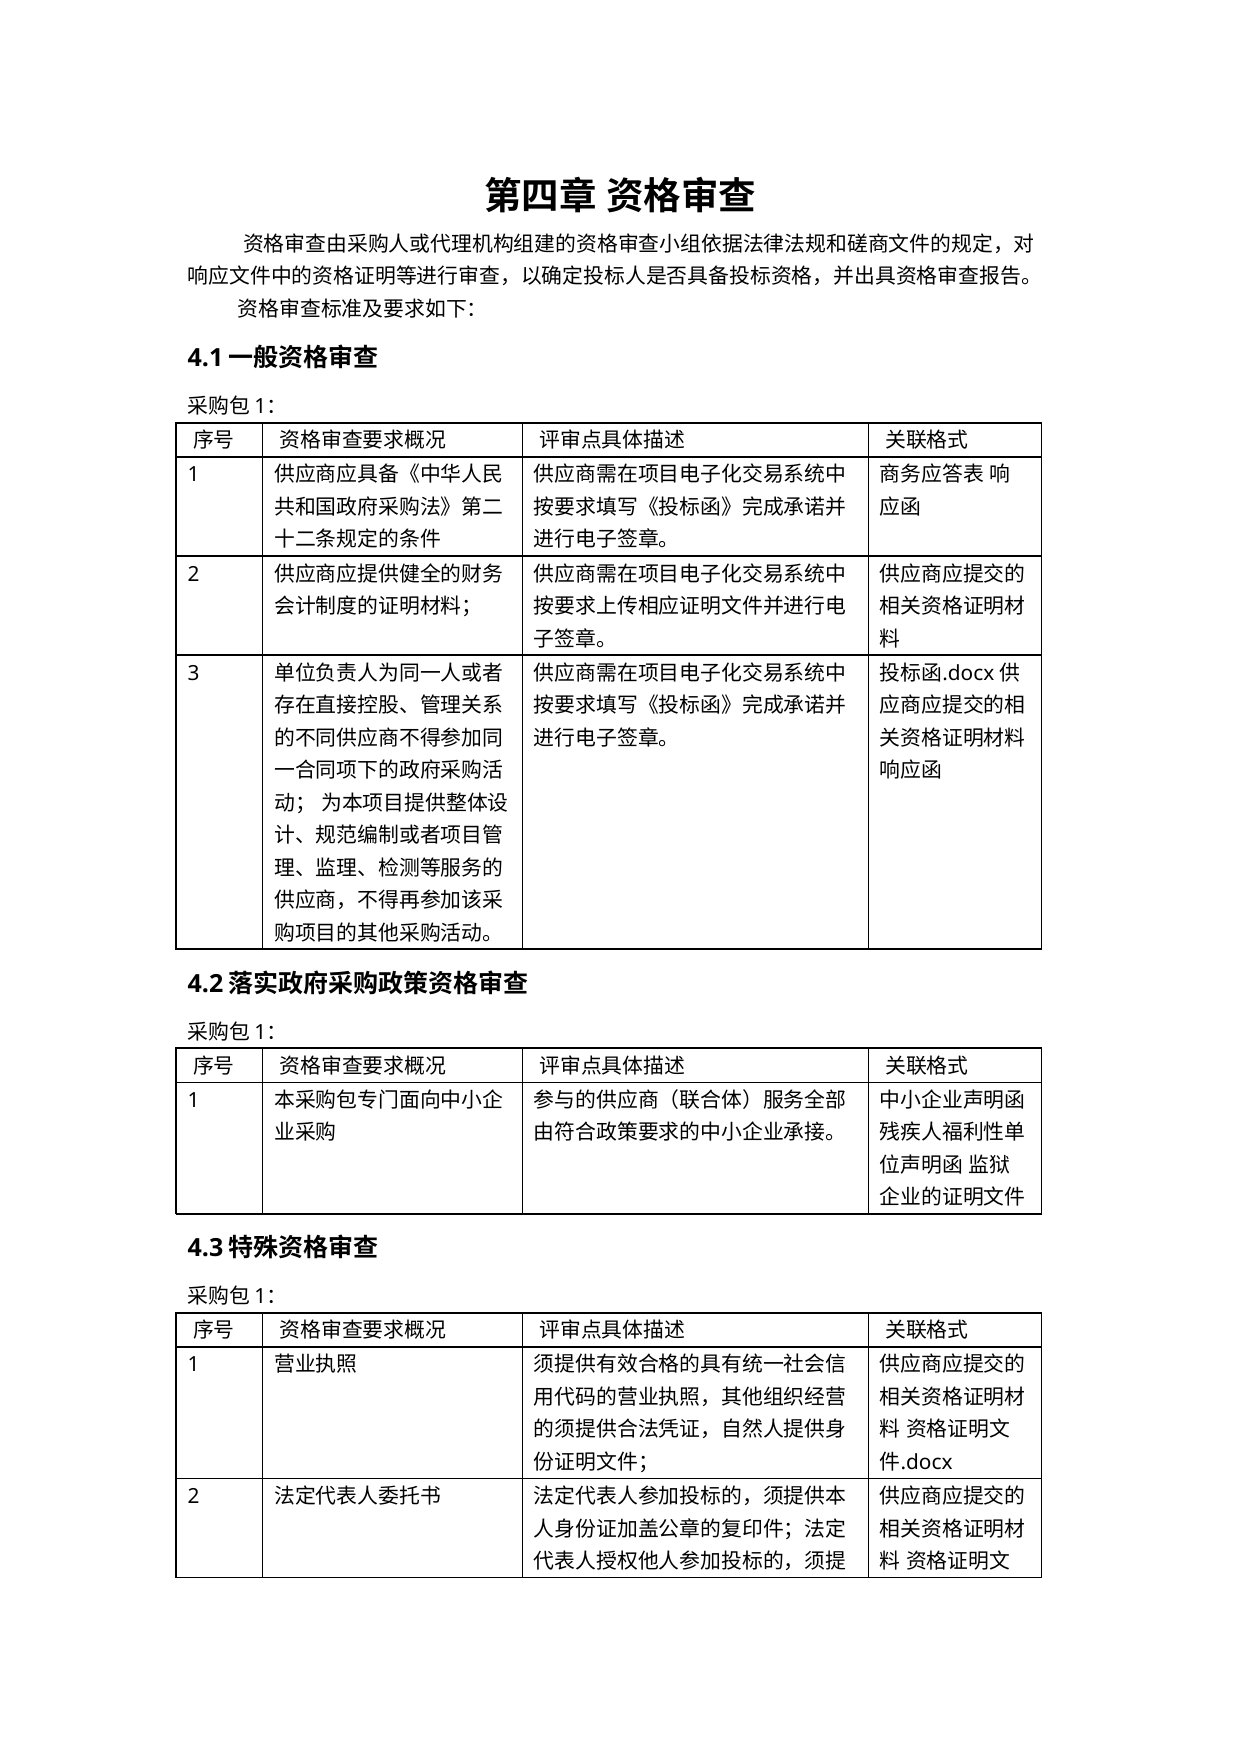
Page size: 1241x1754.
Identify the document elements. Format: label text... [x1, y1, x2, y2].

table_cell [869, 1479, 1041, 1577]
table_cell 参与的供应商（联合体）服务全部由符合政策要求的中小企业承接。 [523, 1083, 868, 1213]
table_header 资格审查要求概况 [263, 1049, 522, 1081]
table_header 评审点具体描述 [523, 424, 868, 456]
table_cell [523, 1479, 868, 1577]
table_cell 营业执照 [263, 1348, 522, 1478]
text 4.1一般资格审查 [187, 324, 1053, 389]
table_cell 单位负责人为同一人或者存在直接控股、管理关系的不同供应商不得参加同一合同项下的政府采购活动； 为本项目提供整体设计、规范编制或者项目管理、监理、检测等服务的供应商，不得再参加该采购项目的其他采购活动。 [263, 656, 522, 948]
table_header 评审点具体描述 [523, 1314, 868, 1346]
table_cell 投标函.docx 供应商应提交的相关资格证明材料 响应函 [869, 656, 1041, 948]
table_cell 2 [177, 557, 262, 654]
table_cell 中小企业声明函 残疾人福利性单位声明函 监狱企业的证明文件 [869, 1083, 1041, 1213]
table_cell 供应商需在项目电子化交易系统中按要求上传相应证明文件并进行电子签章。 [523, 557, 868, 654]
table_cell 供应商应具备《中华人民共和国政府采购法》第二十二条规定的条件 [263, 458, 522, 555]
table_cell 供应商应提交的相关资格证明材料 资格证明文件.docx [869, 1348, 1041, 1478]
table_cell 法定代表人委托书 [263, 1479, 522, 1577]
text 采购包1： [187, 1015, 1053, 1047]
table_header 序号 [177, 1049, 262, 1081]
text 第四章 资格审查 [187, 162, 1053, 227]
table_cell 2 [177, 1479, 262, 1577]
table_cell 1 [177, 1348, 262, 1478]
table_cell 供应商应提供健全的财务会计制度的证明材料； [263, 557, 522, 654]
table_header 关联格式 [869, 1314, 1041, 1346]
table_cell 1 [177, 1083, 262, 1213]
text 4.2落实政府采购政策资格审查 [187, 950, 1053, 1015]
table_cell 本采购包专门面向中小企业采购 [263, 1083, 522, 1213]
table_header 资格审查要求概况 [263, 1314, 522, 1346]
table_header 资格审查要求概况 [263, 424, 522, 456]
text 采购包1： [187, 389, 1053, 422]
table_cell 1 [177, 458, 262, 555]
table_header 关联格式 [869, 1049, 1041, 1081]
table_header 关联格式 [869, 424, 1041, 456]
table_cell 供应商需在项目电子化交易系统中按要求填写《投标函》完成承诺并进行电子签章。 [523, 656, 868, 948]
table_cell 3 [177, 656, 262, 948]
table_header 序号 [177, 1314, 262, 1346]
text 资格审查标准及要求如下： [187, 292, 1053, 324]
table_cell 商务应答表 响应函 [869, 458, 1041, 555]
table_cell 供应商应提交的相关资格证明材料 [869, 557, 1041, 654]
text 资格审查由采购人或代理机构组建的资格审查小组依据法律法规和磋商文件的规定，对响应文件中的资格证明等进行审查，以确定投标人是否具备投标资格，并出具资格审查报告。 [187, 227, 1053, 292]
text 4.3特殊资格审查 [187, 1214, 1053, 1279]
table_header 评审点具体描述 [523, 1049, 868, 1081]
table_cell 供应商需在项目电子化交易系统中按要求填写《投标函》完成承诺并进行电子签章。 [523, 458, 868, 555]
table_header 序号 [177, 424, 262, 456]
table_cell 须提供有效合格的具有统一社会信用代码的营业执照，其他组织经营的须提供合法凭证，自然人提供身份证明文件； [523, 1348, 868, 1478]
text 采购包1： [187, 1279, 1053, 1312]
